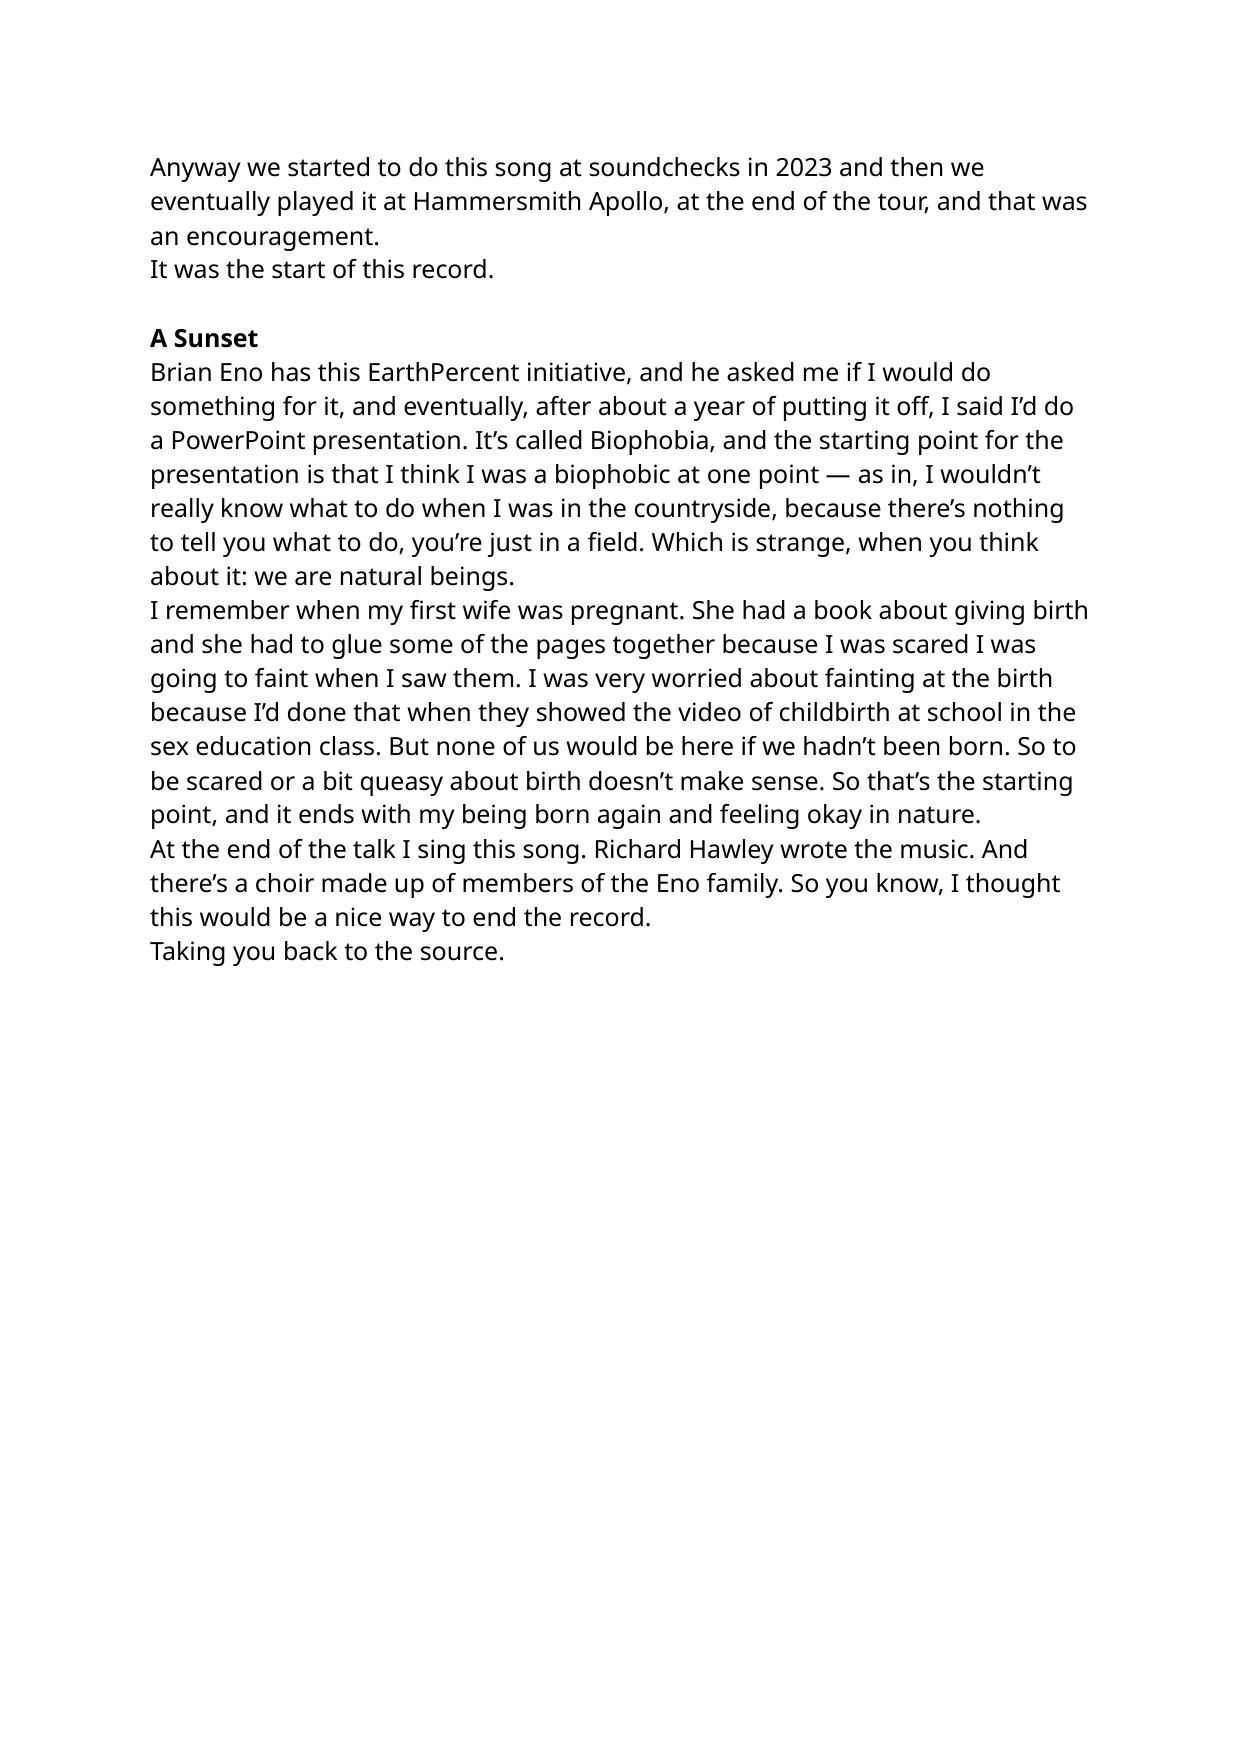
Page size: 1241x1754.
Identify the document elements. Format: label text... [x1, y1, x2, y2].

text A Sunset [150, 320, 1090, 354]
text At the end of the talk I sing this song. Richard Hawley wrote the music. And there’s a choir made up of members of the Eno family. So you know, I thought this would be a nice way to end the record. [150, 831, 1090, 933]
text I remember when my first wife was pregnant. She had a book about giving birth and she had to glue some of the pages together because I was scared I was going to faint when I saw them. I was very worried about fainting at the birth because I’d done that when they showed the video of childbirth at school in the sex education class. But none of us would be here if we hadn’t been born. So to be scared or a bit queasy about birth doesn’t make sense. So that’s the starting point, and it ends with my being born again and feeling okay in nature. [150, 593, 1090, 831]
text Brian Eno has this EarthPercent initiative, and he asked me if I would do something for it, and eventually, after about a year of putting it off, I said I’d do a PowerPoint presentation. It’s called Biophobia, and the starting point for the presentation is that I think I was a biophobic at one point — as in, I wouldn’t really know what to do when I was in the countryside, because there’s nothing to tell you what to do, you’re just in a field. Which is strange, when you think about it: we are natural beings. [150, 354, 1090, 593]
text It was the start of this record. [150, 252, 1090, 286]
text Taking you back to the source. [150, 933, 1090, 967]
text Anyway we started to do this song at soundchecks in 2023 and then we eventually played it at Hammersmith Apollo, at the end of the tour, and that was an encouragement. [150, 150, 1090, 252]
